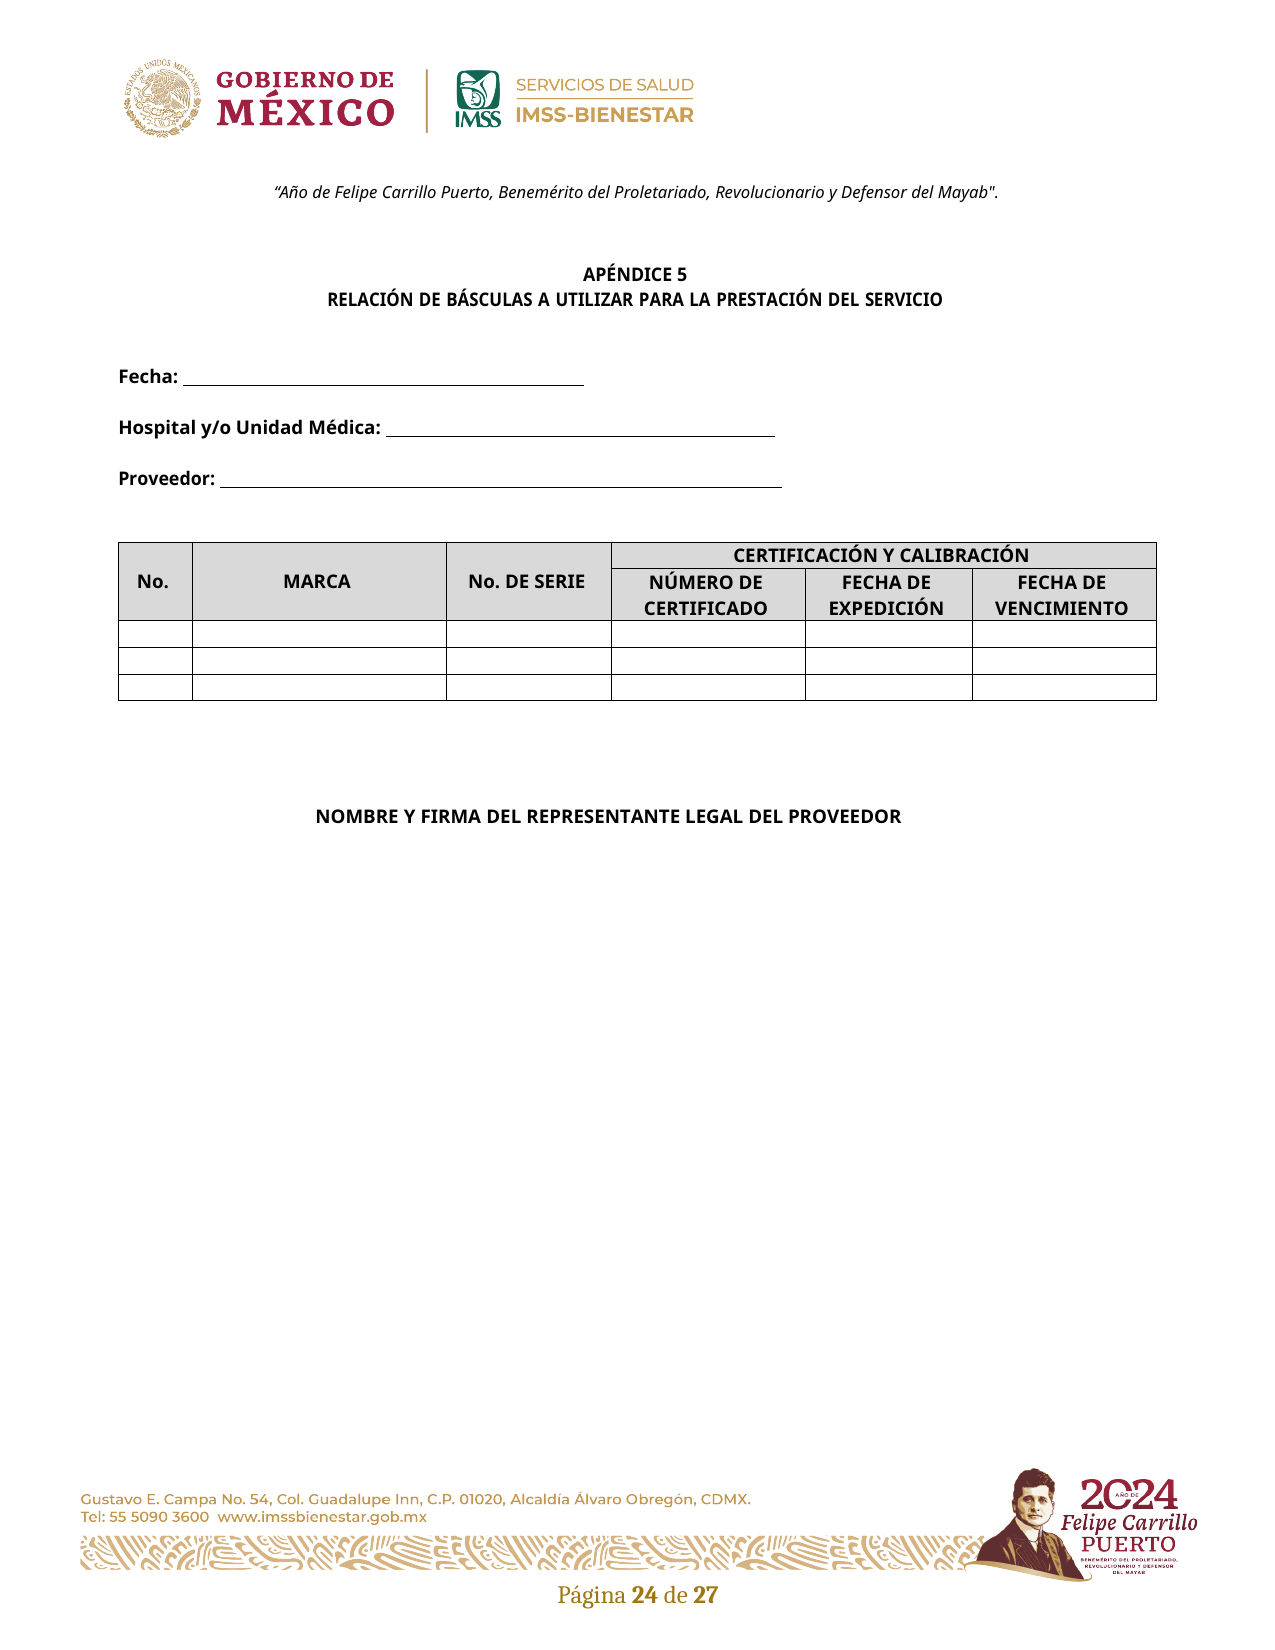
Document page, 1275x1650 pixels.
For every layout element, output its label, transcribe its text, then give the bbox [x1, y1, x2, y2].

table_cell [806, 675, 972, 700]
text Fecha: [118, 363, 1152, 389]
table_cell [806, 648, 972, 673]
text APÉNDICE 5 [118, 261, 1152, 287]
table_cell [973, 621, 1156, 647]
table_cell FECHA DE EXPEDICIÓN [806, 569, 972, 620]
text Proveedor: [118, 465, 1152, 491]
picture [118, 55, 700, 146]
table_header CERTIFICACIÓN Y CALIBRACIÓN [612, 543, 1156, 568]
table_cell [119, 675, 192, 700]
table_cell [612, 675, 805, 700]
table_cell [612, 621, 805, 647]
picture [72, 1457, 1203, 1592]
table_cell [119, 621, 192, 647]
table_header No. [119, 543, 192, 620]
table_cell FECHA DE VENCIMIENTO [973, 569, 1156, 620]
table_cell [447, 621, 611, 647]
text Hospital y/o Unidad Médica: [118, 414, 1152, 440]
table_cell [447, 648, 611, 673]
table_cell [447, 675, 611, 700]
table_cell [806, 621, 972, 647]
table_cell [119, 648, 192, 673]
table_cell [973, 675, 1156, 700]
table_cell [973, 648, 1156, 673]
table_cell [193, 648, 446, 673]
table_cell [193, 675, 446, 700]
text RELACIÓN DE BÁSCULAS A UTILIZAR PARA LA PRESTACIÓN DEL SERVICIO [118, 287, 1152, 312]
table_cell [193, 621, 446, 647]
table_cell [612, 648, 805, 673]
table_header No. DE SERIE [447, 543, 611, 620]
table_cell NÚMERO DE CERTIFICADO [612, 569, 805, 620]
text NOMBRE Y FIRMA DEL REPRESENTANTE LEGAL DEL PROVEEDOR [64, 803, 1152, 829]
table_header MARCA [193, 543, 446, 620]
